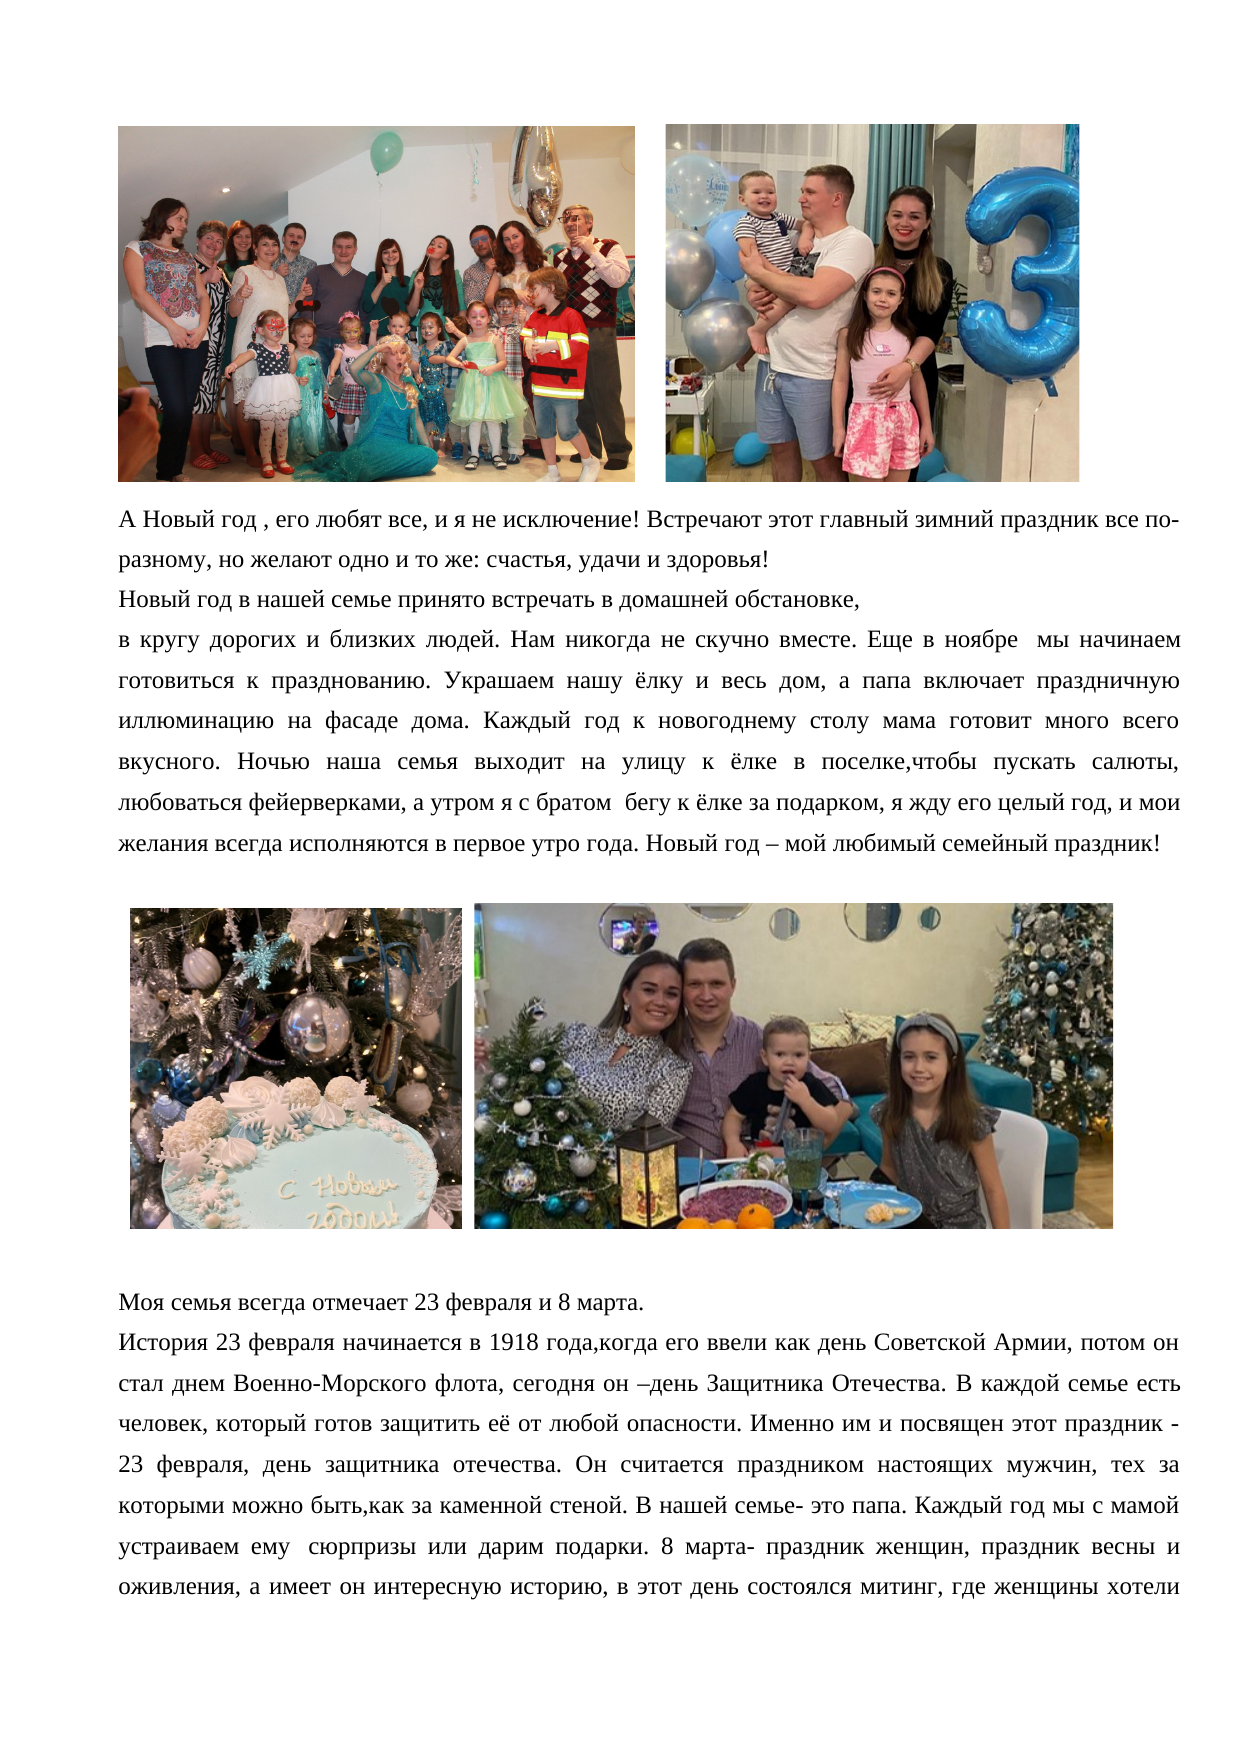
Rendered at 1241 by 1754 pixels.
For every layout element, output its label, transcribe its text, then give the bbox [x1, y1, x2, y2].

text Новый год в нашей семье принято встречать в домашней обстановке, [118, 581, 1181, 616]
picture [118, 126, 635, 482]
text А Новый год , его любят все, и я не исключение! Встречают этот главный зимний праздник все по-разному, но желают одно и то же: счастья, удачи и здоровья! ​ [118, 501, 1181, 577]
text Моя семья всегда отмечает 23 февраля и 8 марта. [118, 1284, 1181, 1319]
picture [665, 124, 1080, 482]
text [118, 1324, 1181, 1603]
picture [474, 903, 1114, 1229]
text в кругу дорогих и близких людей. Нам никогда не скучно вместе. Еще в ноябре мы начинаем готовиться к празднованию. Украшаем нашу ёлку и весь дом, а папа включает праздничную иллюминацию на фасаде дома. Каждый год к новогоднему столу мама готовит много всего вкусного. Ночью наша семья выходит на улицу к ёлке в поселке,чтобы пускать салюты, любоваться фейерверками, а утром я с братом бегу к ёлке за подарком, я жду его целый год, и мои желания всегда исполняются в первое утро года. Новый год – мой любимый семейный праздник! [118, 621, 1181, 860]
picture [130, 908, 462, 1229]
